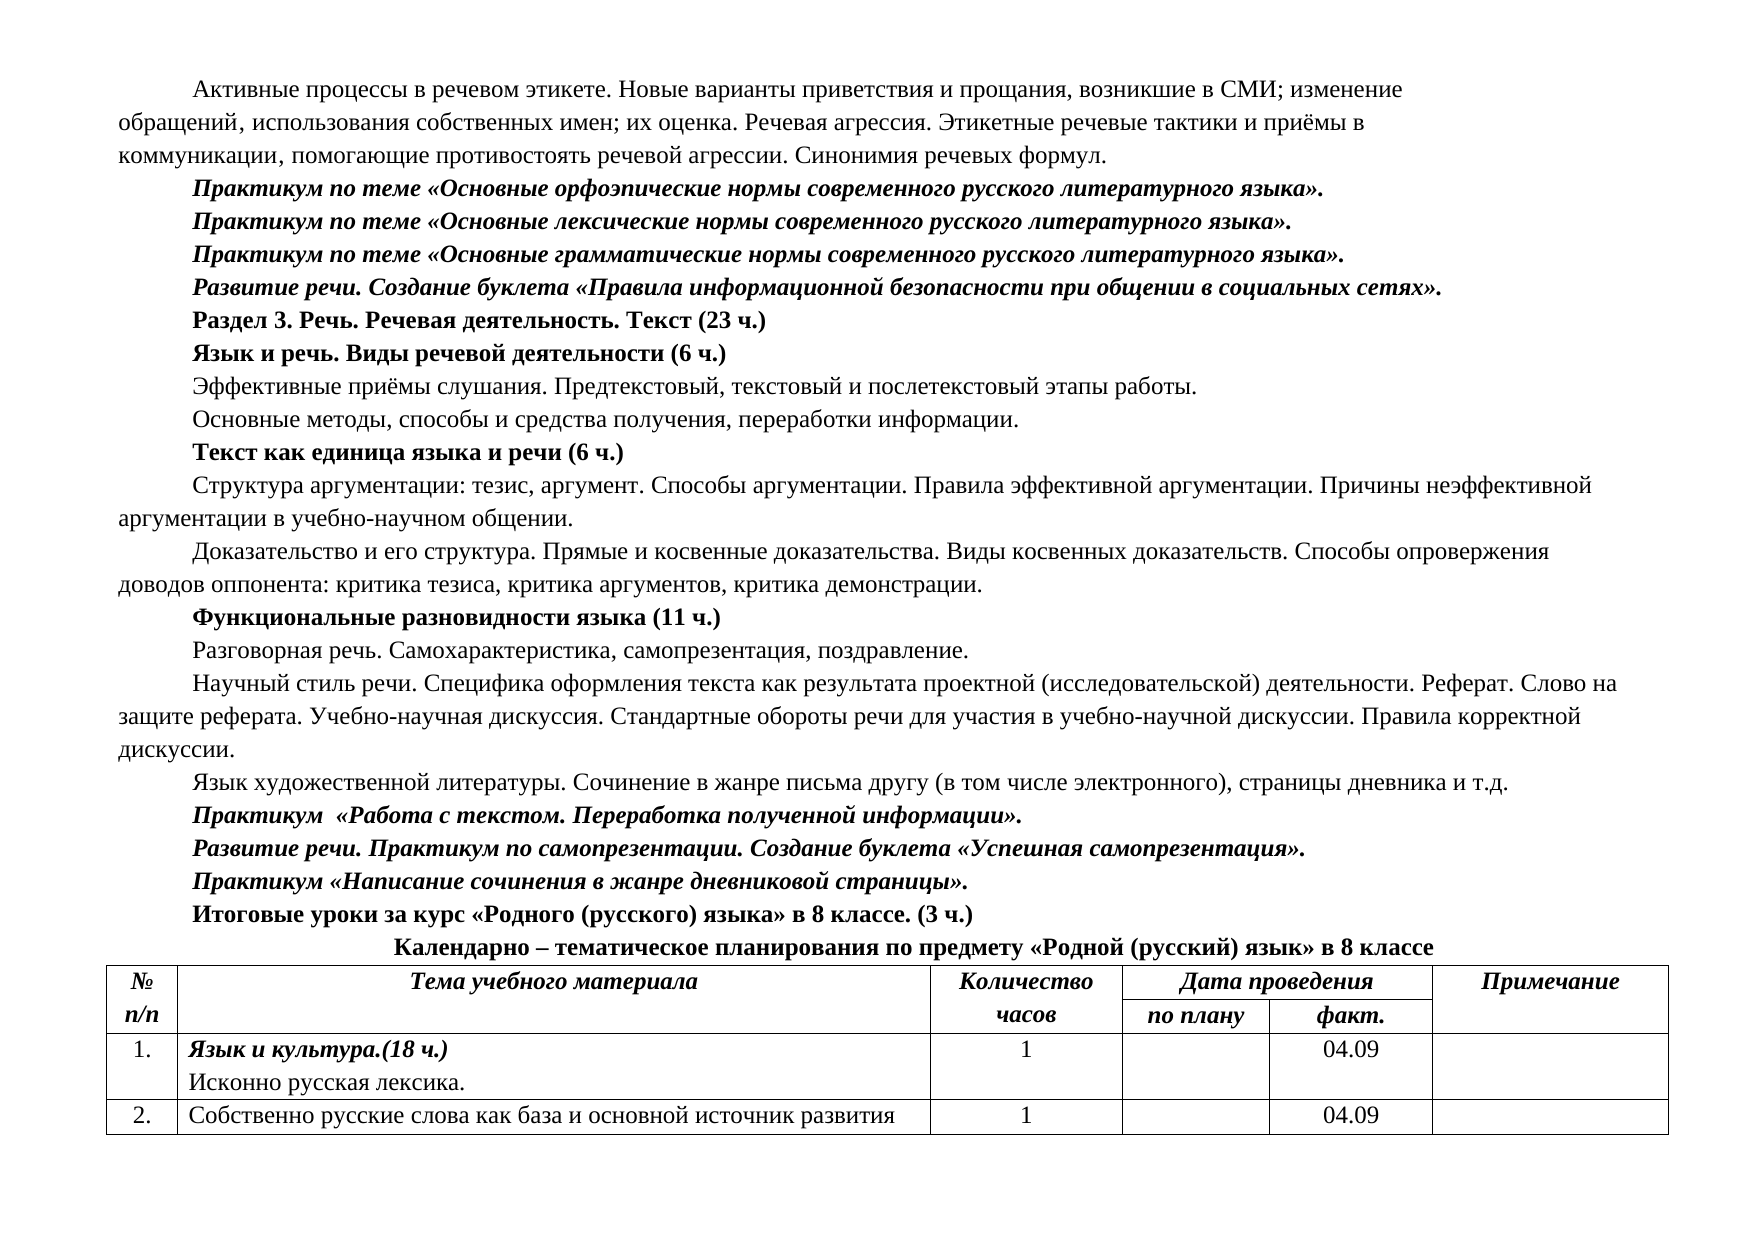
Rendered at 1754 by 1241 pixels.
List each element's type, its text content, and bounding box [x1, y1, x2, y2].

table_cell факт. [1270, 1000, 1432, 1033]
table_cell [178, 1100, 930, 1133]
table_header Тема учебного материала [178, 966, 930, 1033]
text Календарно – тематическое планирования по предмету «Родной (русский) язык» в 8 классе [118, 932, 1636, 961]
text Язык и речь. Виды речевой деятельности (6 ч.) [118, 338, 1636, 367]
text Активные процессы в речевом этикете. Новые варианты приветствия и прощания, возникшие в СМИ; изменение обращений‚ использования собственных имен; их оценка. Речевая агрессия. Этикетные речевые тактики и приёмы в коммуникации‚ помогающие противостоять речевой агрессии. Синонимия речевых формул. [118, 74, 1636, 169]
table_cell 04.09 [1270, 1100, 1432, 1133]
table_cell 1 [931, 1100, 1122, 1133]
text Практикум по теме «Основные лексические нормы современного русского литературного языка». [118, 206, 1636, 235]
text Развитие речи. Создание буклета «Правила информационной безопасности при общении в социальных сетях». [118, 272, 1636, 301]
text Разговорная речь. Самохарактеристика, самопрезентация, поздравление. [118, 635, 1636, 664]
table_cell [1123, 1100, 1269, 1133]
text Практикум «Работа с текстом. Переработка полученной информации». [118, 800, 1636, 829]
table_cell [1433, 1100, 1668, 1133]
table_cell [1433, 1034, 1668, 1099]
table_cell 1 [931, 1034, 1122, 1099]
text Развитие речи. Практикум по самопрезентации. Создание буклета «Успешная самопрезентация». [118, 833, 1636, 862]
text Основные методы, способы и средства получения, переработки информации. [118, 404, 1636, 433]
text Итоговые уроки за курс «Родного (русского) языка» в 8 классе. (3 ч.) [118, 899, 1636, 928]
text Эффективные приёмы слушания. Предтекстовый, текстовый и послетекстовый этапы работы. [118, 371, 1636, 400]
text Научный стиль речи. Специфика оформления текста как результата проектной (исследовательской) деятельности. Реферат. Слово на защите реферата. Учебно-научная дискуссия. Стандартные обороты речи для участия в учебно-научной дискуссии. Правила корректной дискуссии. [118, 668, 1636, 763]
table_header Примечание [1433, 966, 1668, 1033]
table_header Дата проведения [1123, 966, 1432, 999]
table_header № п/п [107, 966, 177, 1033]
table_cell 2. [107, 1100, 177, 1133]
table_cell [1123, 1034, 1269, 1099]
text Структура аргументации: тезис, аргумент. Способы аргументации. Правила эффективной аргументации. Причины неэффективной аргументации в учебно-научном общении. [118, 470, 1636, 532]
text Раздел 3. Речь. Речевая деятельность. Текст (23 ч.) [118, 305, 1636, 334]
text Текст как единица языка и речи (6 ч.) [118, 437, 1636, 466]
table_cell по плану [1123, 1000, 1269, 1033]
text Язык художественной литературы. Сочинение в жанре письма другу (в том числе электронного), страницы дневника и т.д. [118, 767, 1636, 796]
text Доказательство и его структура. Прямые и косвенные доказательства. Виды косвенных доказательств. Способы опровержения доводов оппонента: критика тезиса, критика аргументов, критика демонстрации. [118, 536, 1636, 598]
table_header Количество часов [931, 966, 1122, 1033]
table_cell 04.09 [1270, 1034, 1432, 1099]
table_cell 1. [107, 1034, 177, 1099]
text Практикум по теме «Основные грамматические нормы современного русского литературного языка». [118, 239, 1636, 268]
table_cell Язык и культура.(18 ч.) Исконно русская лексика. [178, 1034, 930, 1099]
text Практикум по теме «Основные орфоэпические нормы современного русского литературного языка». [118, 173, 1636, 202]
text Практикум «Написание сочинения в жанре дневниковой страницы». [118, 866, 1636, 895]
text Функциональные разновидности языка (11 ч.) [118, 602, 1636, 631]
